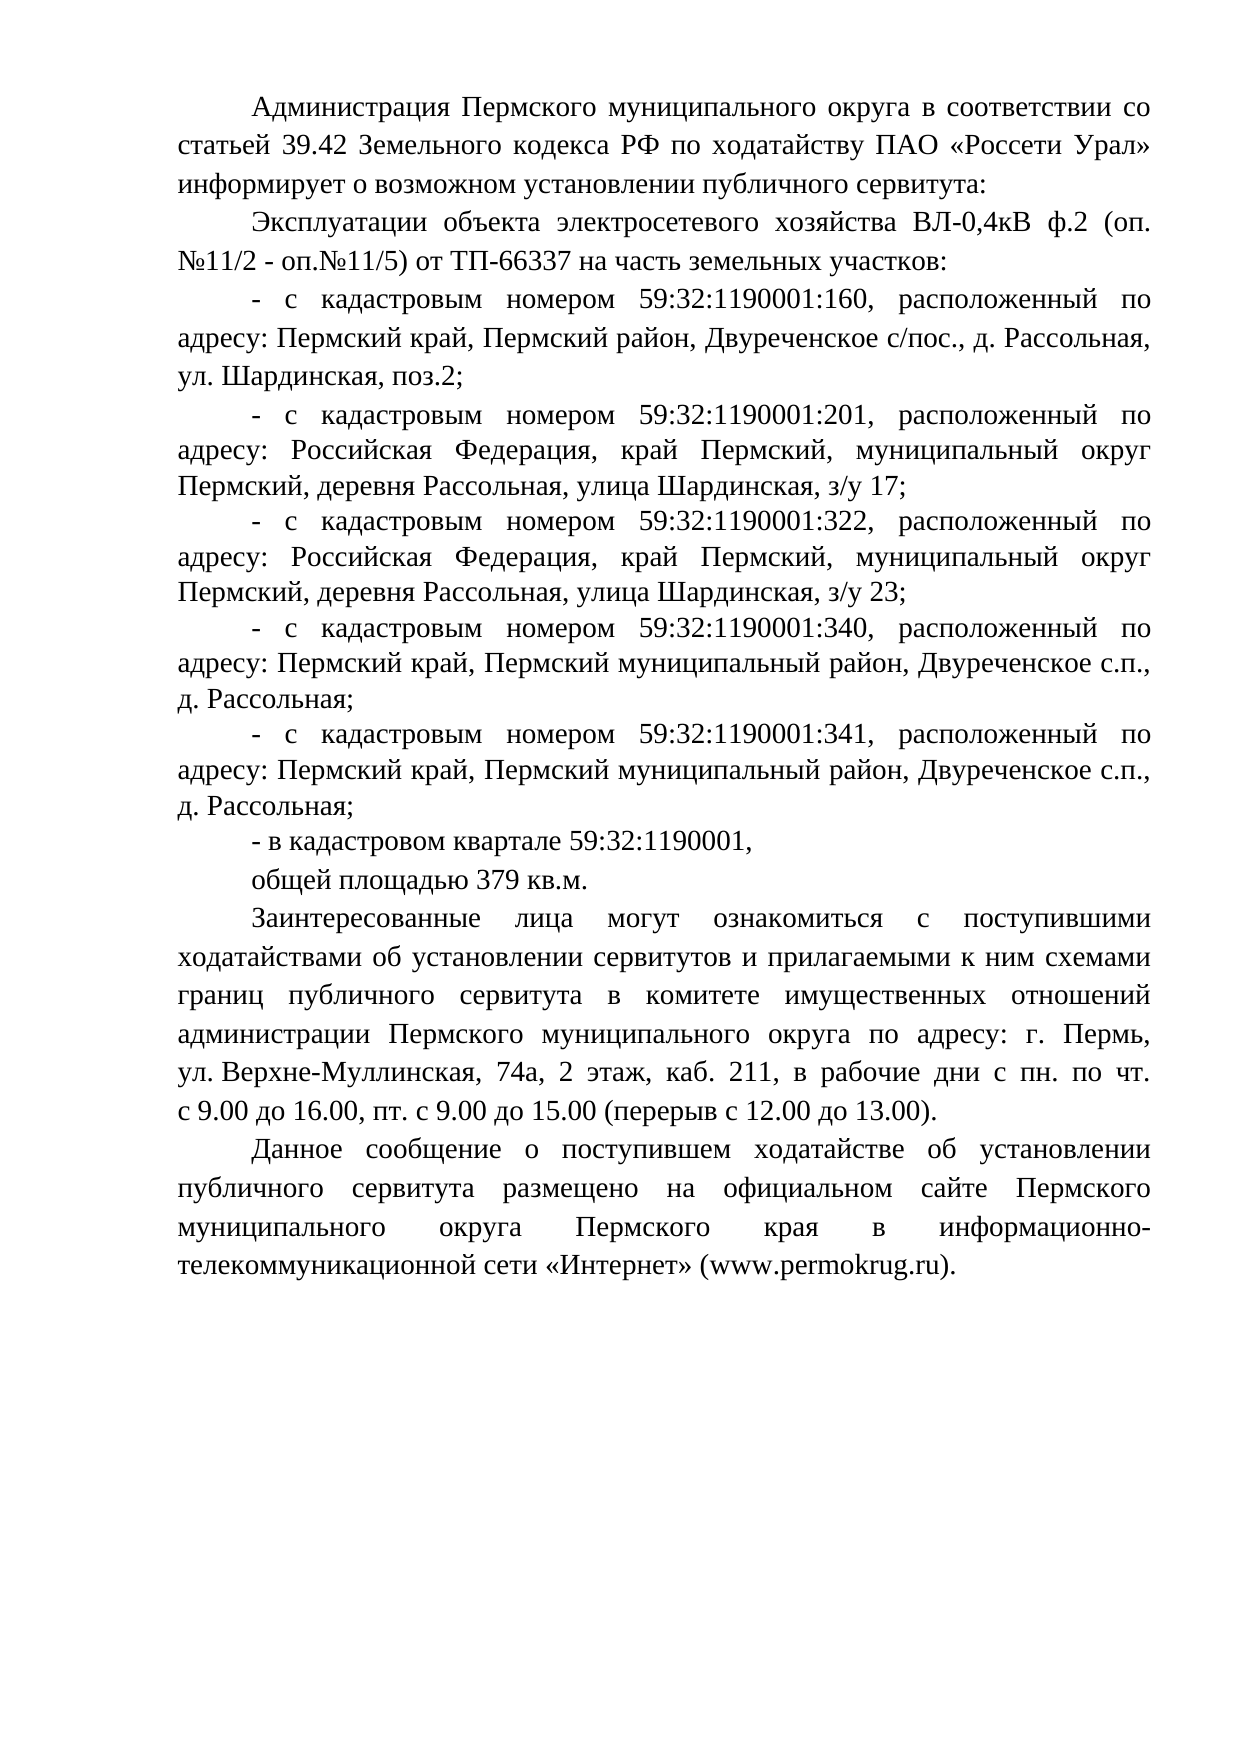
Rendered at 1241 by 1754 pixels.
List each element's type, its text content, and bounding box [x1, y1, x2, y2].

text Администрация Пермского муниципального округа в соответствии со статьей 39.42 Земельного кодекса РФ по ходатайству ПАО «Россети Урал» информирует о возможном установлении публичного сервитута: [177, 89, 1152, 199]
text Данное сообщение о поступившем ходатайстве об установлении публичного сервитута размещено на официальном сайте Пермского муниципального округа Пермского края в информационно-телекоммуникационной сети «Интернет» (www.permokrug.ru). [177, 1132, 1152, 1281]
list Заинтересованные лица могут ознакомиться с поступившими ходатайствами об установлении сервитутов и прилагаемыми к ним схемами границ публичного сервитута в комитете имущественных отношений администрации Пермского муниципального округа по адресу: г. Пермь, ул. Верхне-Муллинская, 74а, 2 этаж, каб. 211, в рабочие дни с пн. по чт. с 9.00 до 16.00, пт. с 9.00 до 15.00 (перерыв с 12.00 до 13.00). [177, 900, 1152, 1127]
list - с кадастровым номером 59:32:1190001:340, расположенный по адресу: Пермский край, Пермский муниципальный район, Двуреченское с.п., д. Рассольная; [177, 610, 1152, 715]
list - с кадастровым номером 59:32:1190001:322, расположенный по адресу: Российская Федерация, край Пермский, муниципальный округ Пермский, деревня Рассольная, улица Шардинская, з/у 23; [177, 503, 1152, 608]
list - с кадастровым номером 59:32:1190001:201, расположенный по адресу: Российская Федерация, край Пермский, муниципальный округ Пермский, деревня Рассольная, улица Шардинская, з/у 17; [177, 397, 1152, 502]
list Эксплуатации объекта электросетевого хозяйства ВЛ-0,4кВ ф.2 (оп.№11/2 - оп.№11/5) от ТП-66337 на часть земельных участков: [177, 204, 1152, 276]
list общей площадью 379 кв.м. [177, 862, 1152, 895]
list - с кадастровым номером 59:32:1190001:341, расположенный по адресу: Пермский край, Пермский муниципальный район, Двуреченское с.п., д. Рассольная; [177, 717, 1152, 821]
list - в кадастровом квартале 59:32:1190001, [177, 823, 1152, 857]
list - с кадастровым номером 59:32:1190001:160, расположенный по адресу: Пермский край, Пермский район, Двуреченское с/пос., д. Рассольная, ул. Шардинская, поз.2; [177, 281, 1152, 392]
